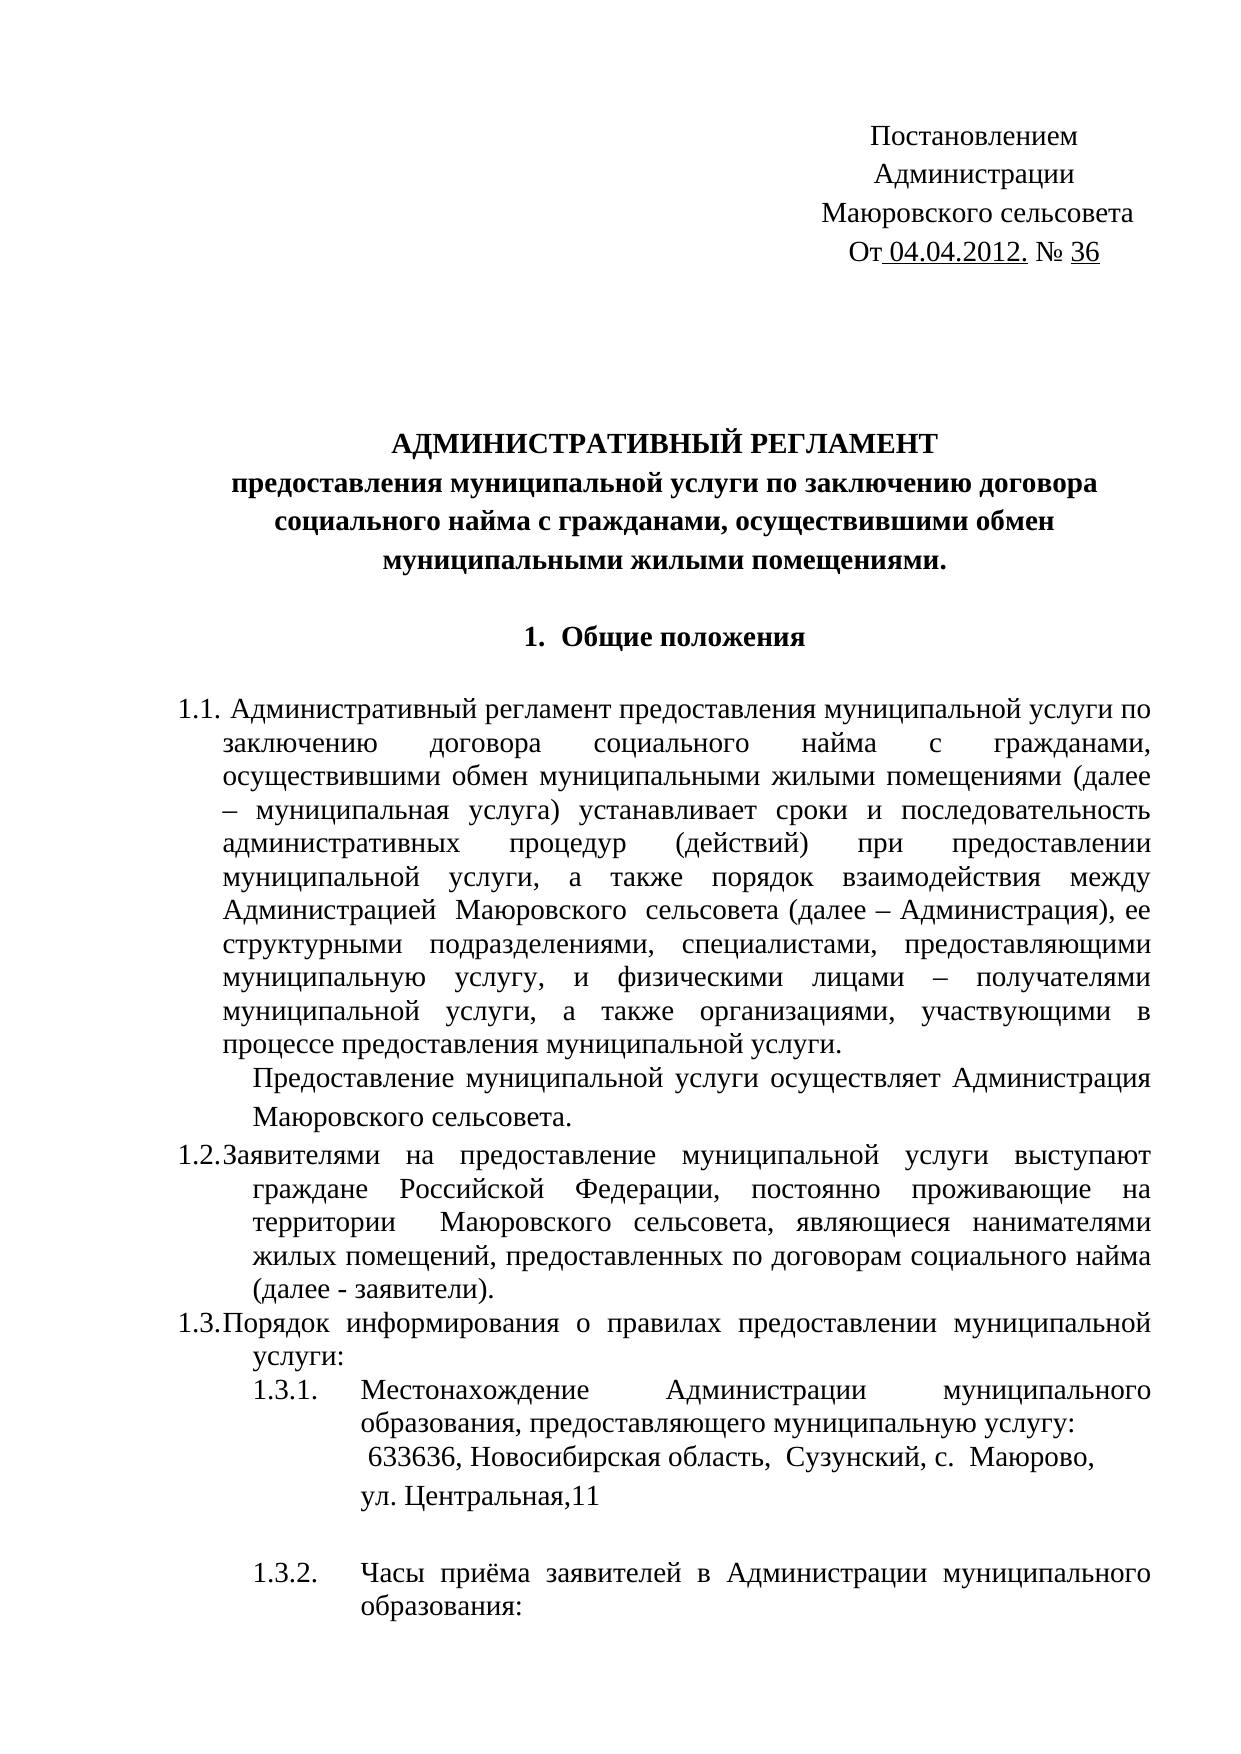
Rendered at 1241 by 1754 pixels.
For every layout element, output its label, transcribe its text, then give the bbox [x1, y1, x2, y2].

text АДМИНИСТРАТИВНЫЙ РЕГЛАМЕНТ [177, 426, 1152, 460]
list Административный регламент предоставления муниципальной услуги по заключению договора социального найма с гражданами, осуществившими обмен муниципальными жилыми помещениями (далее – муниципальная услуга) устанавливает сроки и последовательность административных процедур (действий) при предоставлении муниципальной услуги, а также порядок взаимодействия между Администрацией Маюровского сельсовета (далее – Администрация), ее структурными подразделениями, специалистами, предоставляющими муниципальную услугу, и физическими лицами – получателями муниципальной услуги, а также организациями, участвующими в процессе предоставления муниципальной услуги. [177, 691, 1152, 1060]
text Маюровского сельсовета [796, 195, 1152, 229]
text предоставления муниципальной услуги по заключению договора социального найма с гражданами, осуществившими обмен муниципальными жилыми помещениями. [177, 465, 1152, 576]
list Часы приёма заявителей в Администрации муниципального образования: [252, 1555, 1152, 1622]
list Заявителями на предоставление муниципальной услуги выступают граждане Российской Федерации, постоянно проживающие на территории Маюровского сельсовета, являющиеся нанимателями жилых помещений, предоставленных по договорам социального найма (далее - заявители). [177, 1137, 1152, 1305]
text 633636, Новосибирская область, Сузунский, с. Маюрово, ул. Центральная,11 [360, 1439, 1152, 1511]
text Предоставление муниципальной услуги осуществляет Администрация Маюровского сельсовета. [252, 1060, 1152, 1132]
text От 04.04.2012. № 36 [796, 234, 1152, 267]
text Постановлением Администрации [796, 118, 1152, 190]
list Порядок информирования о правилах предоставлении муниципальной услуги: [177, 1305, 1152, 1372]
list Местонахождение Администрации муниципального образования, предоставляющего муниципальную услугу: [252, 1372, 1152, 1439]
list Общие положения [177, 619, 1152, 653]
